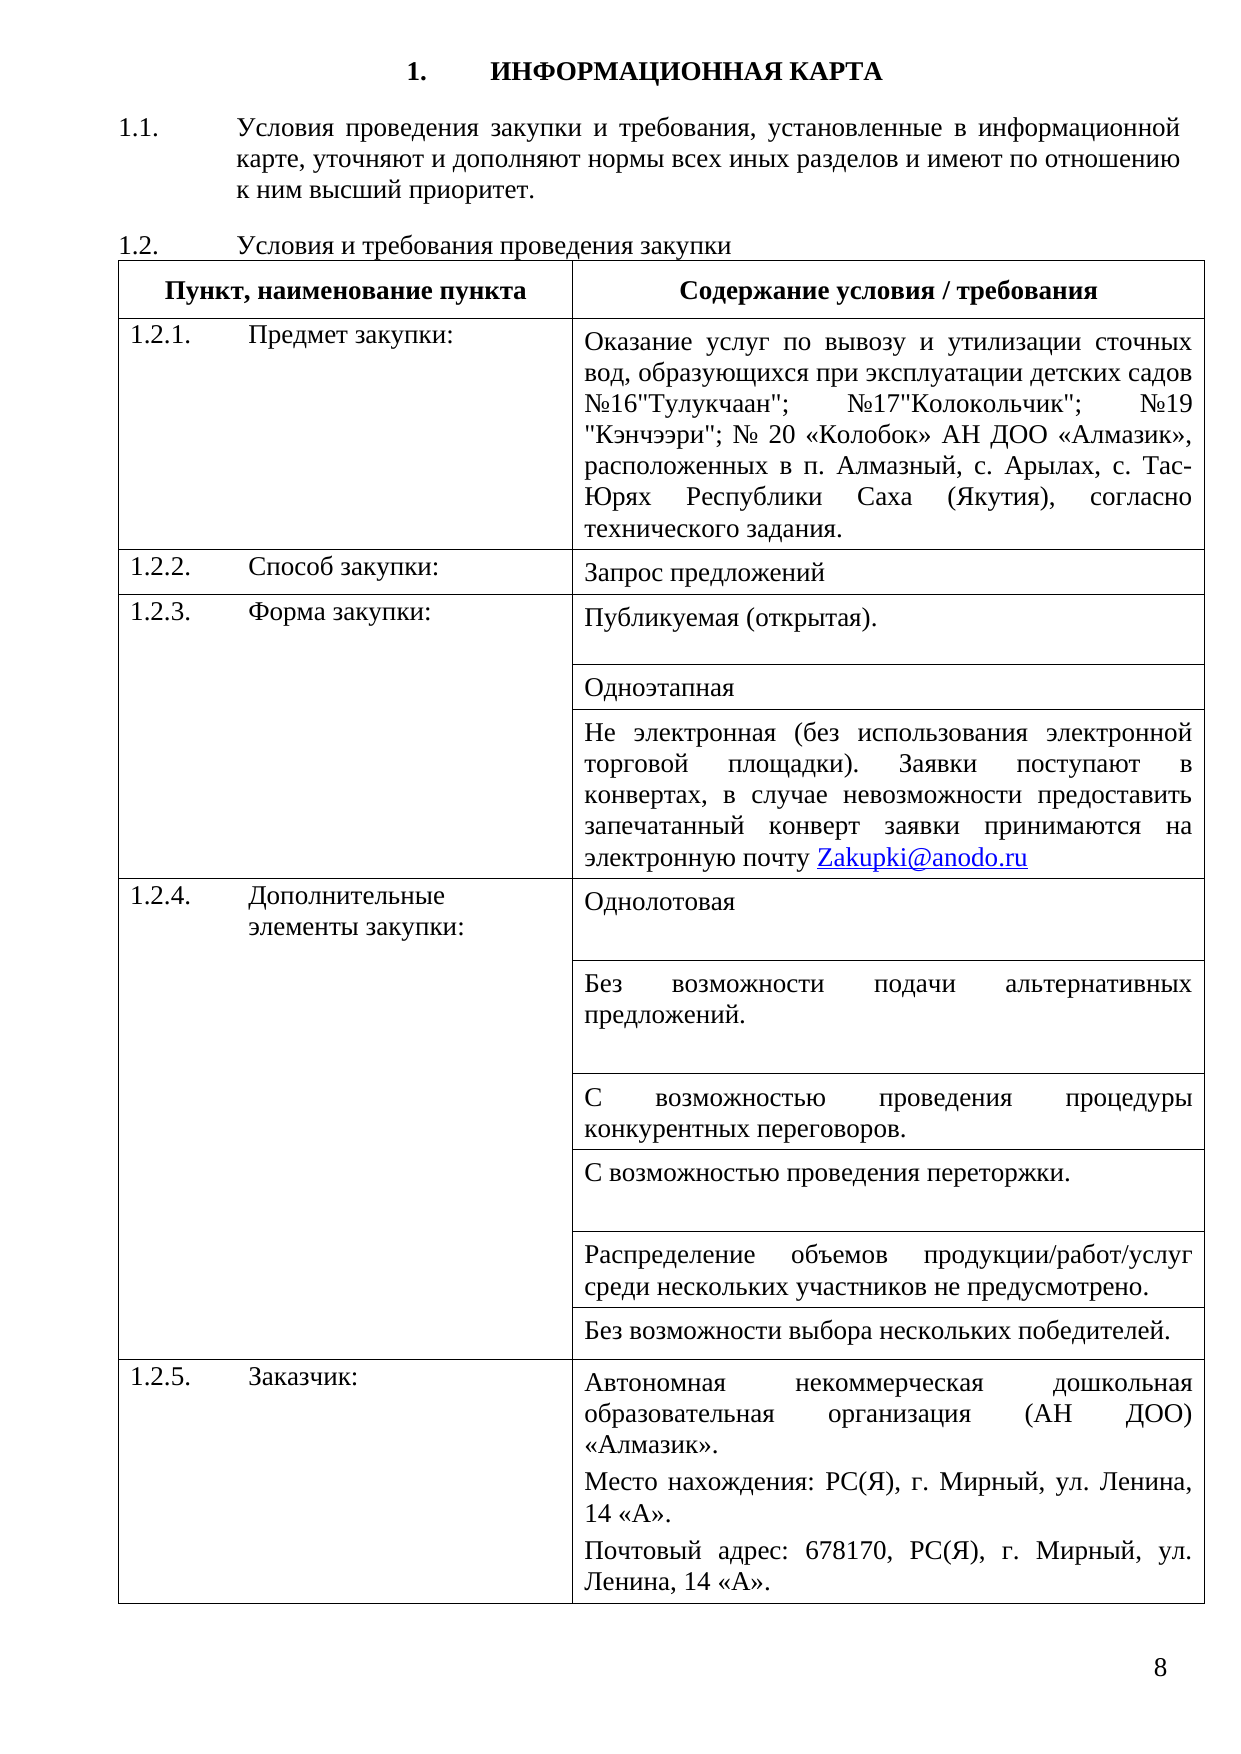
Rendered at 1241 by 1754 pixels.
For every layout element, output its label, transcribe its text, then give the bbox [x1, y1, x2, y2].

table_cell Однолотовая [573, 879, 1204, 960]
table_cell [573, 1360, 1204, 1603]
table_cell Распределение объемов продукции/работ/услуг среди нескольких участников не предусмотрено. [573, 1232, 1204, 1307]
table_cell Одноэтапная [573, 665, 1204, 709]
table_cell Без возможности подачи альтернативных предложений. [573, 961, 1204, 1073]
table_cell Без возможности выбора нескольких победителей. [573, 1308, 1204, 1358]
text Условия проведения закупки и требования, установленные в информационной карте, уточняют и дополняют нормы всех иных разделов и имеют по отношению к ним высший приоритет. [118, 111, 1181, 204]
table_header Содержание условия / требования [573, 261, 1204, 317]
table_cell Публикуемая (открытая). [573, 595, 1204, 664]
table_cell Способ закупки: [119, 550, 572, 594]
table_cell С возможностью проведения переторжки. [573, 1150, 1204, 1231]
table_cell Заказчик: [119, 1360, 572, 1603]
table_cell Оказание услуг по вывозу и утилизации сточных вод, образующихся при эксплуатации детских садов №16"Тулукчаан"; №17"Колокольчик"; №19 "Кэнчээри"; № 20 «Колобок» АН ДОО «Алмазик», расположенных в п. Алмазный, с. Арылах, с. Тас-Юрях Республики Саха (Якутия), согласно технического задания. [573, 319, 1204, 549]
table_cell Форма закупки: [119, 595, 572, 878]
table_cell С возможностью проведения процедуры конкурентных переговоров. [573, 1074, 1204, 1149]
table_cell Запрос предложений [573, 550, 1204, 594]
table_cell Дополнительные элементы закупки: [119, 879, 572, 1358]
text Информационная карта [118, 54, 1181, 86]
table_cell Не электронная (без использования электронной торговой площадки). Заявки поступают в конвертах, в случае невозможности предоставить запечатанный конверт заявки принимаются на электронную почту Zakupki@anodo.ru [573, 710, 1204, 878]
text Условия и требования проведения закупки [118, 229, 1181, 260]
table_cell Предмет закупки: [119, 319, 572, 549]
table_header Пункт, наименование пункта [119, 261, 572, 317]
